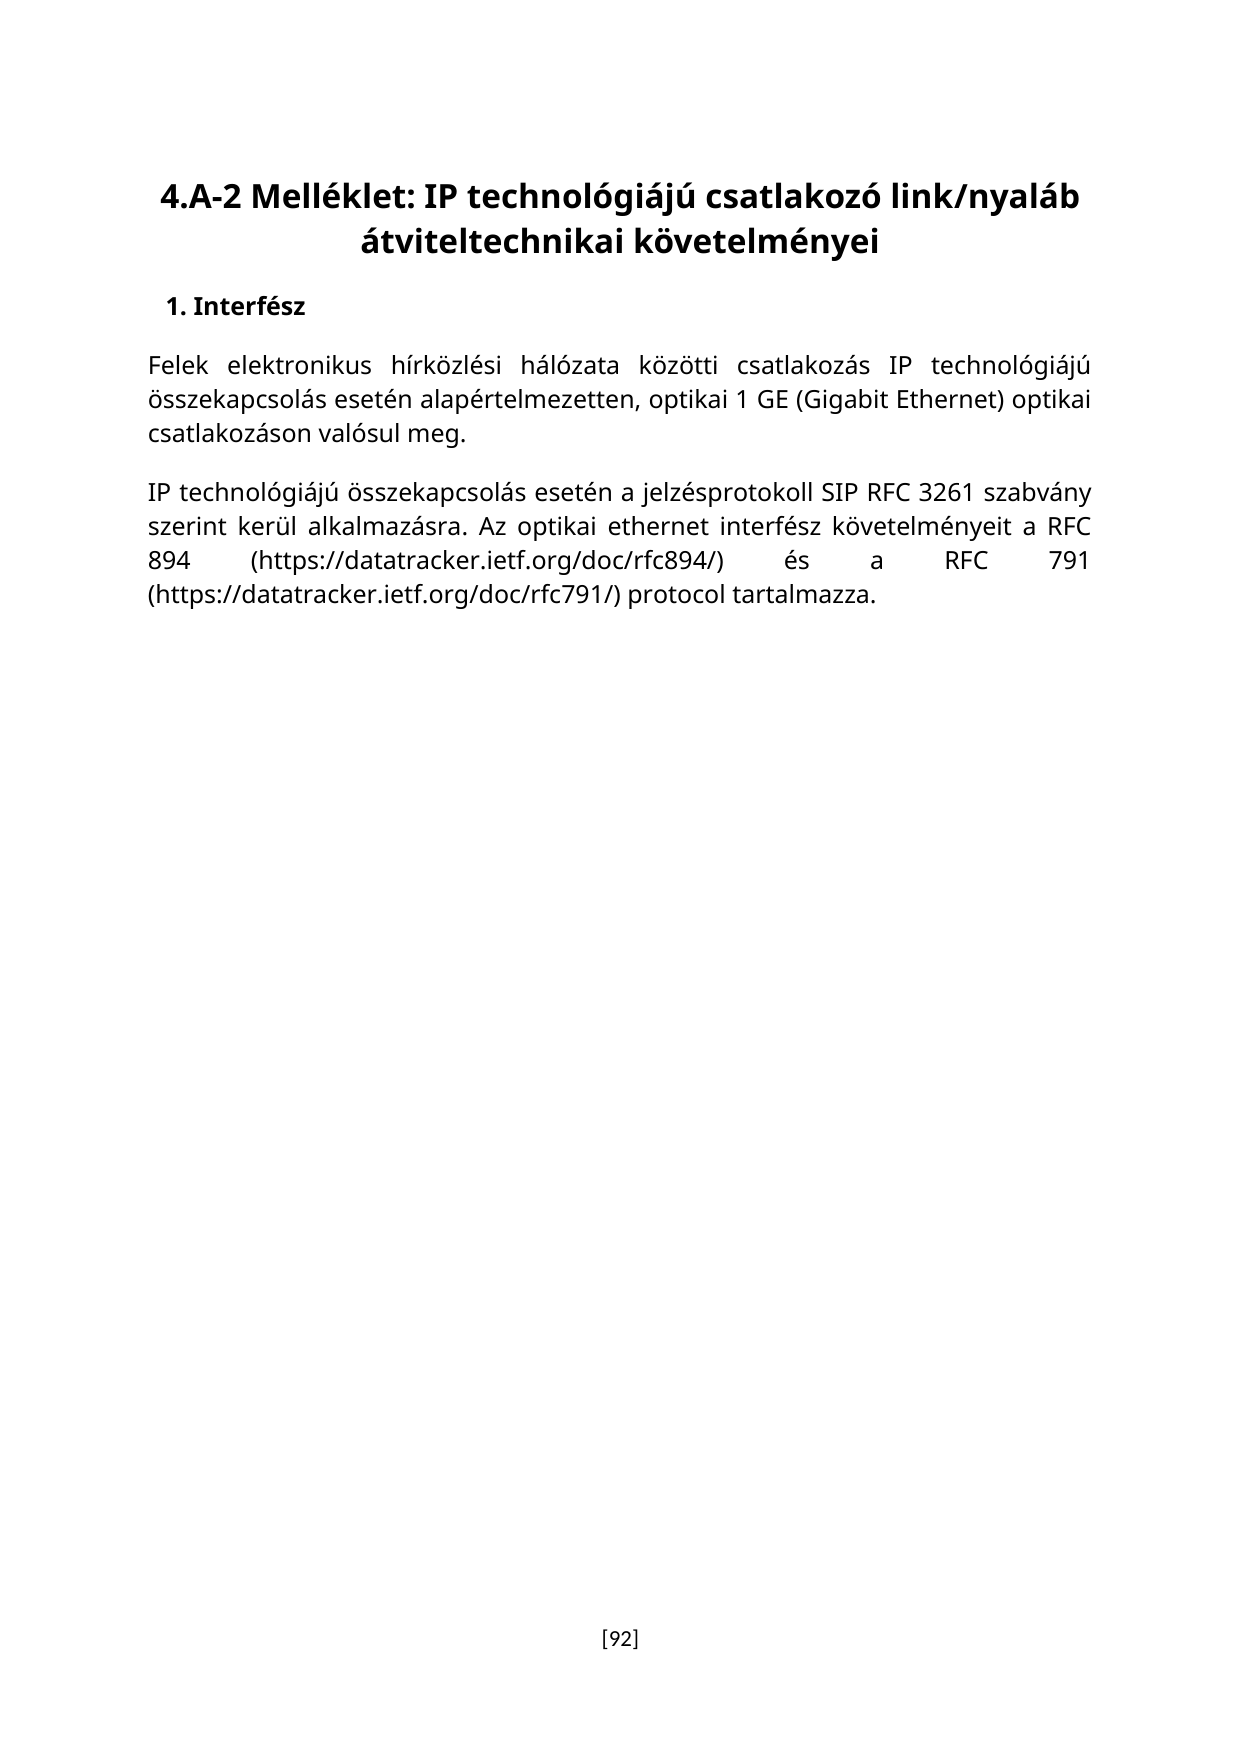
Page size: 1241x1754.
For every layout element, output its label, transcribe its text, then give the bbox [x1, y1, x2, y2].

subtitle 4.A-2 Melléklet: IP technológiájú csatlakozó link/nyaláb átviteltechnikai követelményei [148, 173, 1092, 263]
subtitle 1. Interfész [165, 288, 1092, 323]
text IP technológiájú összekapcsolás esetén a jelzésprotokoll SIP RFC 3261 szabvány szerint kerül alkalmazásra. Az optikai ethernet interfész követelményeit a RFC 894 (https://datatracker.ietf.org/doc/rfc894/) és a RFC 791 (https://datatracker.ietf.org/doc/rfc791/) protocol tartalmazza. [148, 475, 1092, 611]
text Felek elektronikus hírközlési hálózata közötti csatlakozás IP technológiájú összekapcsolás esetén alapértelmezetten, optikai 1 GE (Gigabit Ethernet) optikai csatlakozáson valósul meg. [148, 348, 1092, 450]
